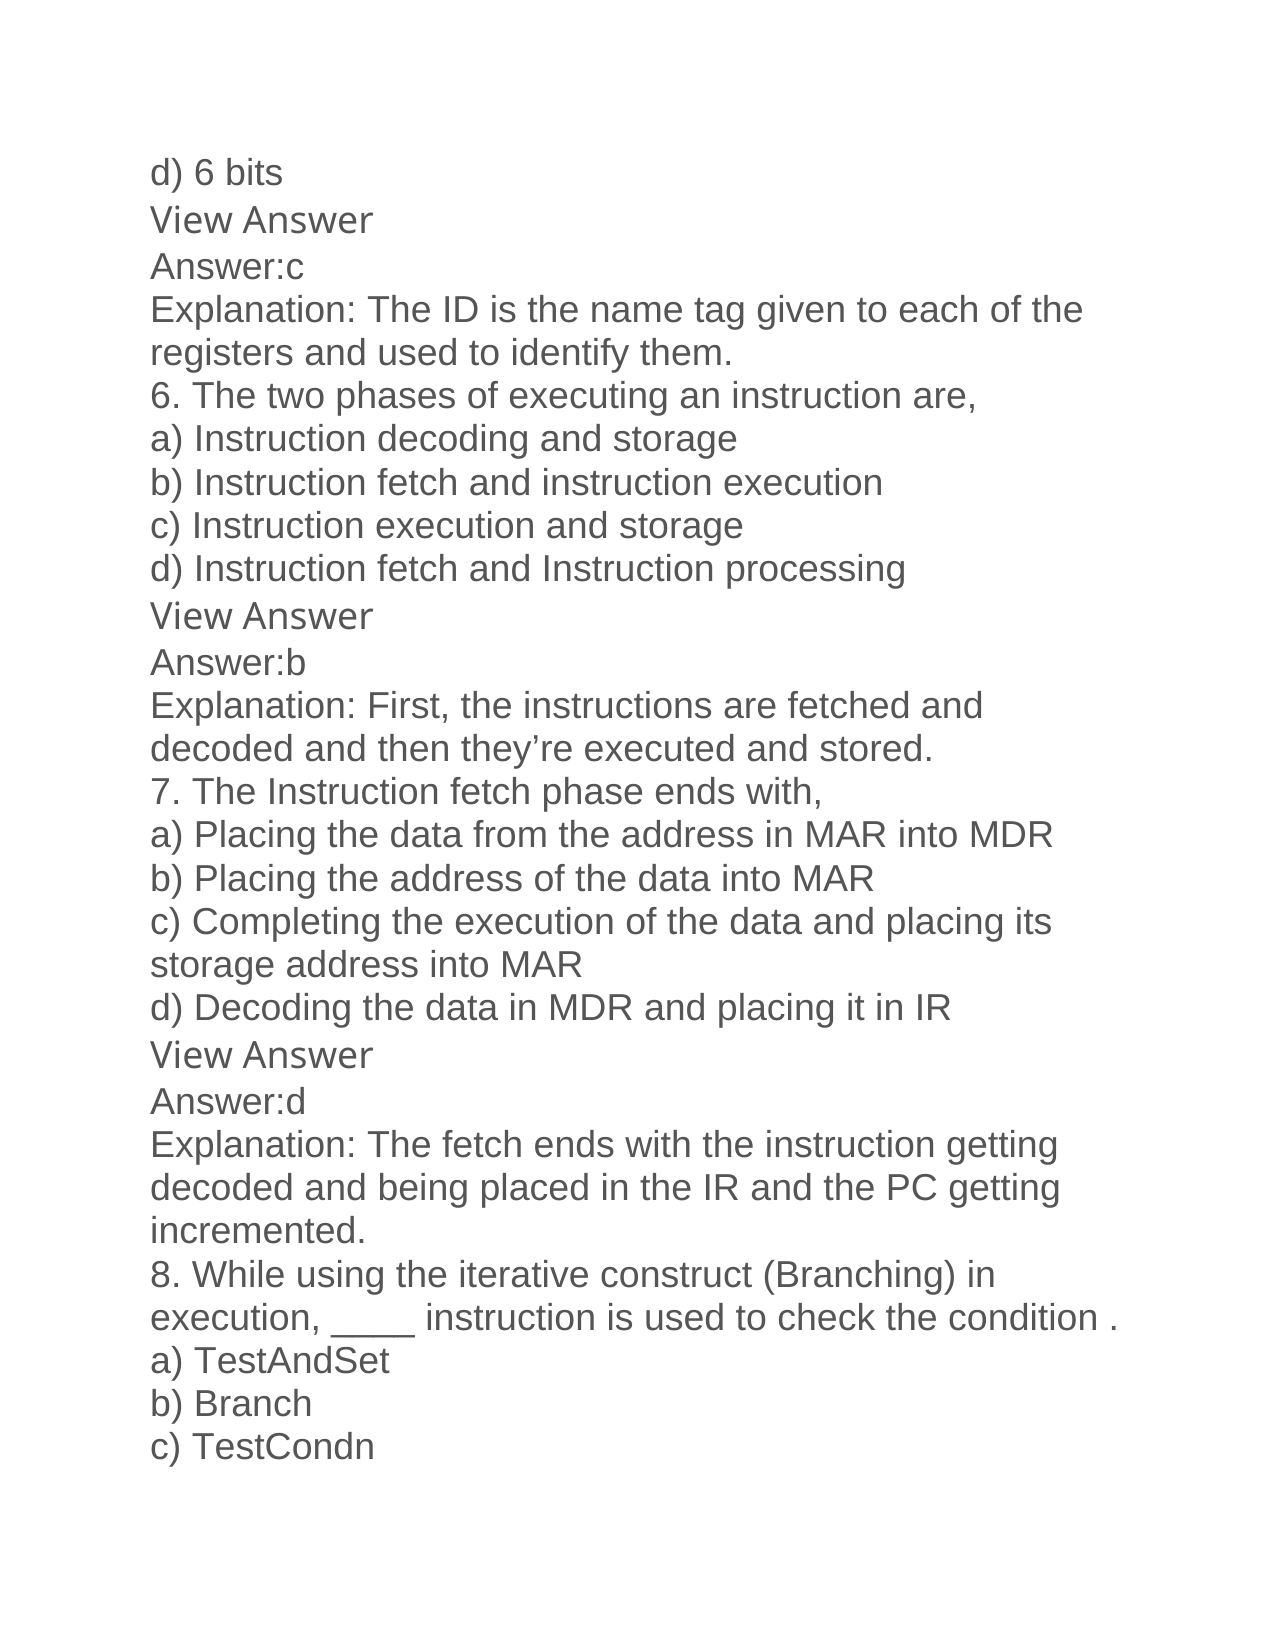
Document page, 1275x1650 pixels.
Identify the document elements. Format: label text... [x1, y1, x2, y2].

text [150, 150, 1125, 244]
text 7. The Instruction fetch phase ends with, a) Placing the data from the address in MAR into MDR b) Placing the address of the data into MAR c) Completing the execution of the data and placing its storage address into MAR d) Decoding the data in MDR and placing it in IR View Answer [150, 769, 1125, 1079]
text Answer:c Explanation: The ID is the name tag given to each of the registers and used to identify them. [150, 244, 1125, 373]
text Answer:d Explanation: The fetch ends with the instruction getting decoded and being placed in the IR and the PC getting incremented. [150, 1079, 1125, 1252]
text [150, 1252, 1125, 1467]
text Answer:b Explanation: First, the instructions are fetched and decoded and then they’re executed and stored. [150, 640, 1125, 769]
text 6. The two phases of executing an instruction are, a) Instruction decoding and storage b) Instruction fetch and instruction execution c) Instruction execution and storage d) Instruction fetch and Instruction processing View Answer [150, 373, 1125, 640]
